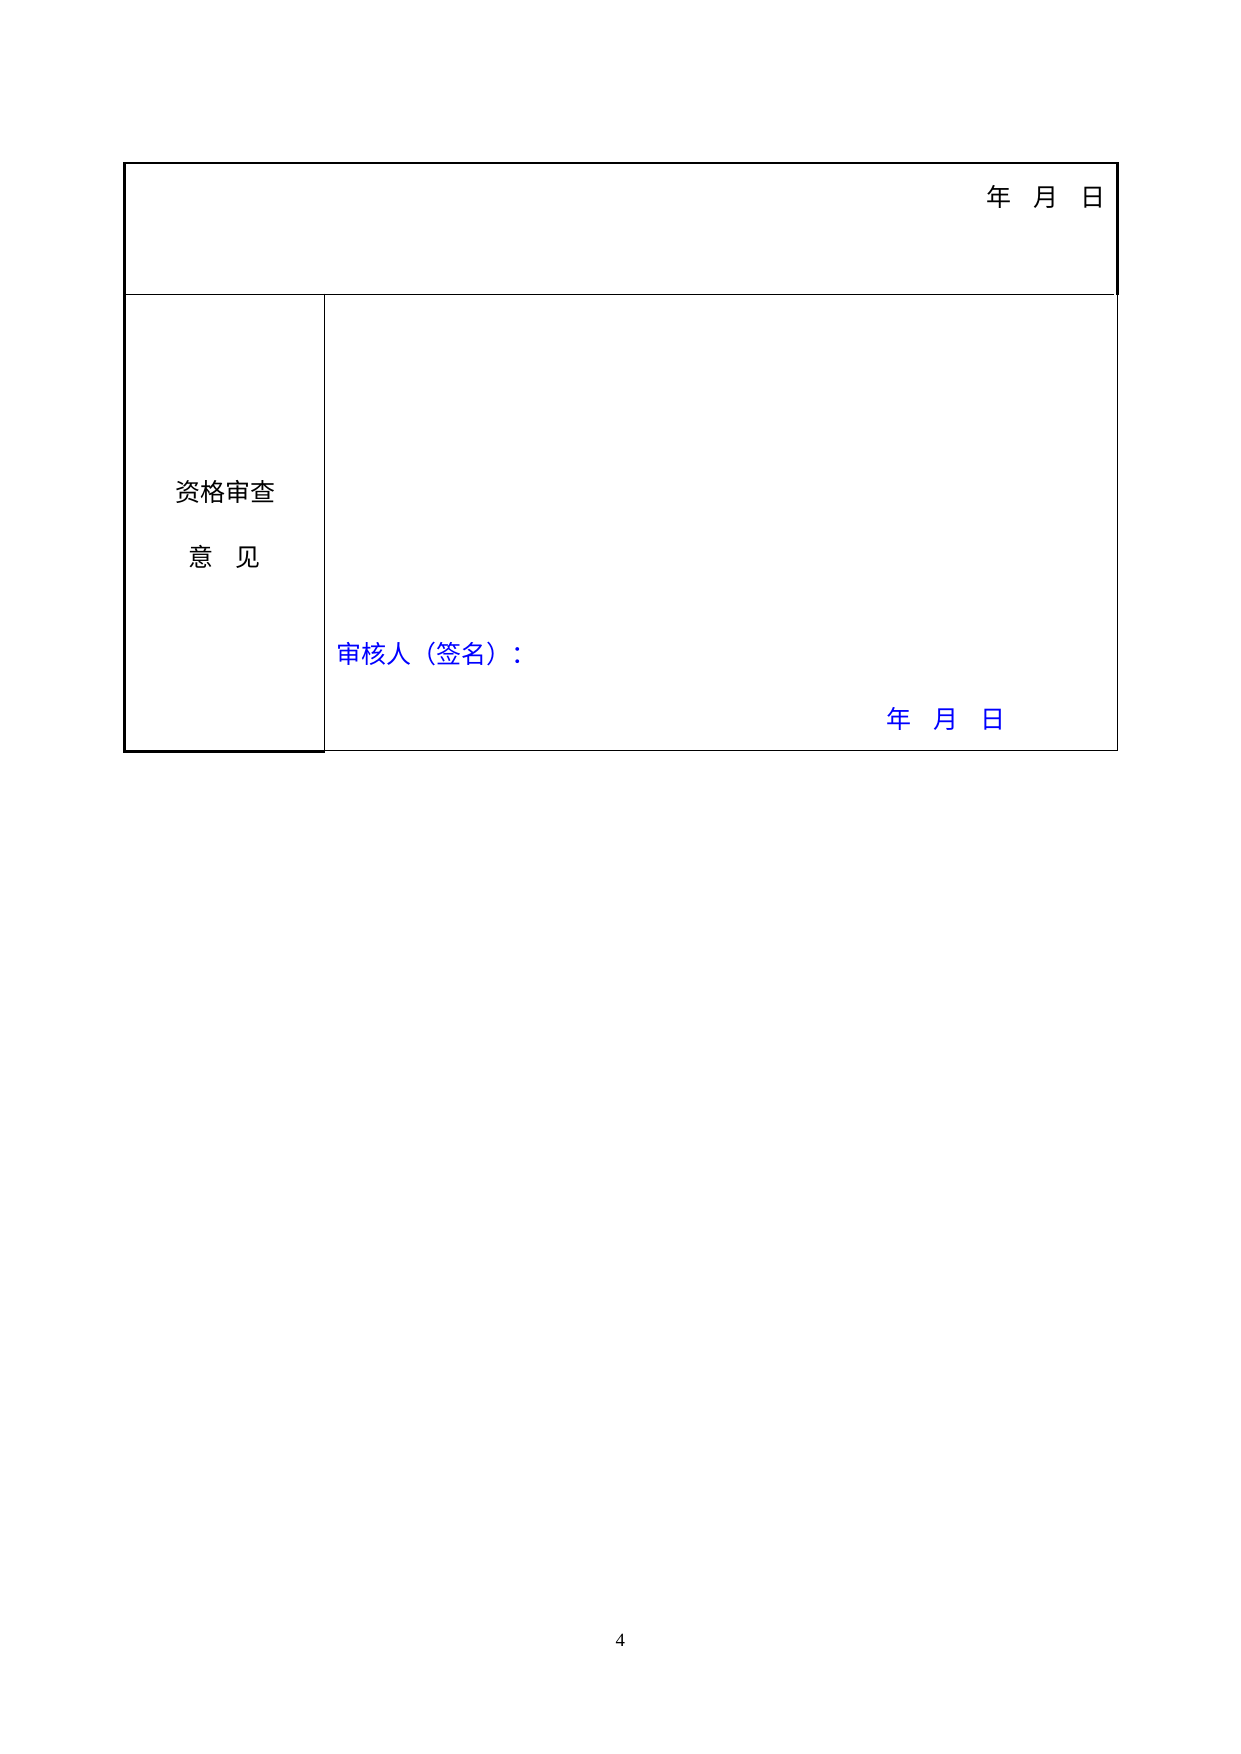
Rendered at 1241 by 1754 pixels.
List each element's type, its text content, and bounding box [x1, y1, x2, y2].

table_cell 审核人（签名）： 年 月 日 [325, 294, 1117, 750]
table_cell 资格审查 意 见 [126, 295, 324, 750]
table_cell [126, 164, 1116, 293]
